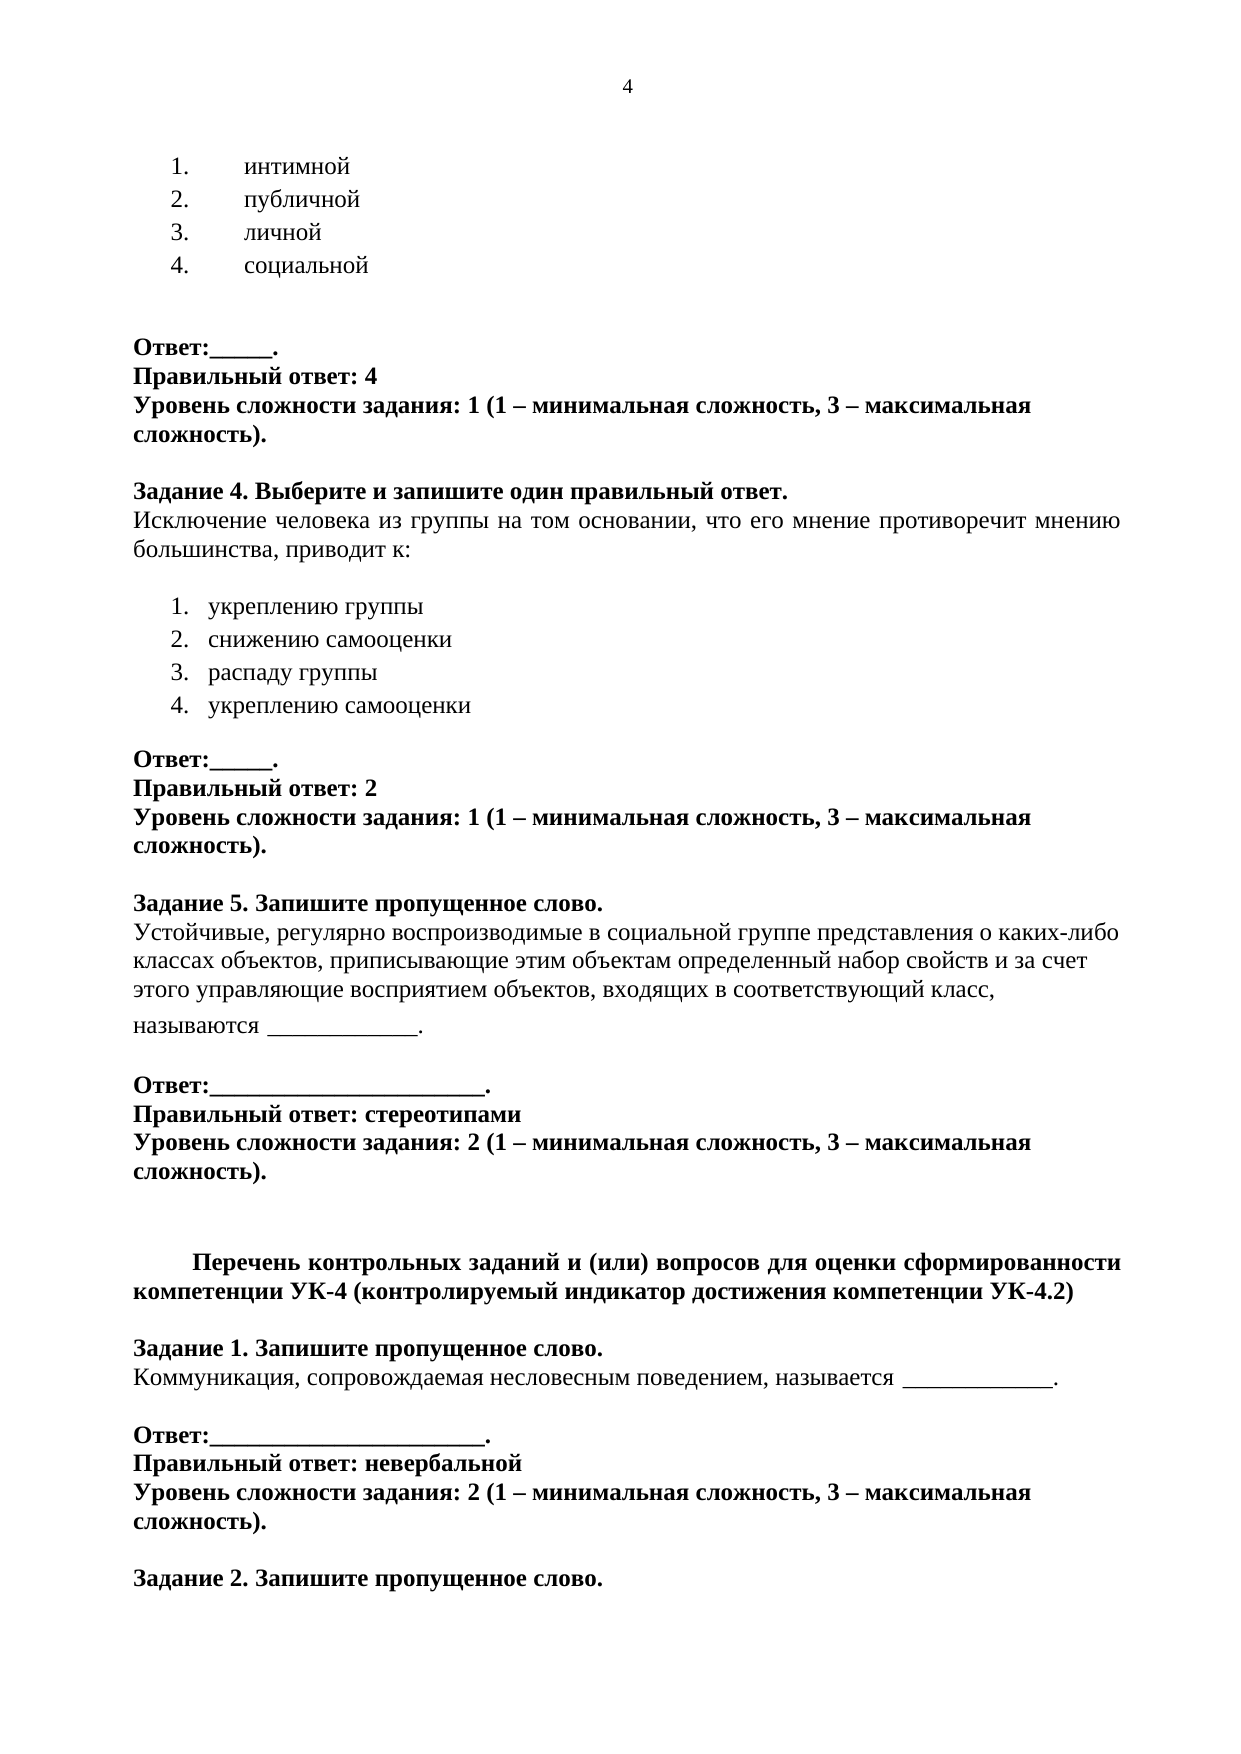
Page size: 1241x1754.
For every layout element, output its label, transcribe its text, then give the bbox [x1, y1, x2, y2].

text Ответ:_____. [133, 744, 1122, 773]
text Задание 1. Запишите пропущенное слово. [133, 1333, 1122, 1362]
list распаду группы [170, 657, 1122, 686]
list снижению самооценки [170, 624, 1122, 653]
text Перечень контрольных заданий и (или) вопросов для оценки сформированности компетенции УК-4 (контролируемый индикатор достижения компетенции УК-4.2) [133, 1247, 1122, 1305]
text Правильный ответ: 4 [133, 361, 1122, 390]
text Правильный ответ: стереотипами [133, 1099, 1122, 1127]
list личной [170, 217, 1122, 246]
text Ответ:______________________. [133, 1070, 1122, 1099]
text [133, 390, 1122, 447]
text Устойчивые, регулярно воспроизводимые в социальной группе представления о каких-либо классах объектов, приписывающие этим объектам определенный набор свойств и за счет этого управляющие восприятием объектов, входящих в соответствующий класс, называются ____________. [133, 917, 1122, 1041]
text Задание 4. Выберите и запишите один правильный ответ. [133, 476, 1122, 505]
text Задание 5. Запишите пропущенное слово. [133, 888, 1122, 917]
list публичной [170, 184, 1122, 212]
text Правильный ответ: 2 [133, 773, 1122, 802]
list социальной [170, 250, 1122, 278]
text Задание 2. Запишите пропущенное слово. [133, 1563, 1122, 1592]
text Коммуникация, сопровождаемая несловесным поведением, называется ____________. [133, 1362, 1122, 1391]
list интимной [170, 151, 1122, 179]
list укреплению группы [170, 591, 1122, 620]
list укреплению самооценки [170, 690, 1122, 719]
text Правильный ответ: невербальной [133, 1448, 1122, 1477]
text Ответ:______________________. [133, 1420, 1122, 1448]
text Ответ:_____. [133, 332, 1122, 361]
text Уровень сложности задания: 1 (1 – минимальная сложность, 3 – максимальная сложность). [133, 802, 1122, 859]
text Уровень сложности задания: 2 (1 – минимальная сложность, 3 – максимальная сложность). [133, 1127, 1122, 1185]
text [133, 1477, 1122, 1535]
text Исключение человека из группы на том основании, что его мнение противоречит мнению большинства, приводит к: [133, 505, 1122, 562]
